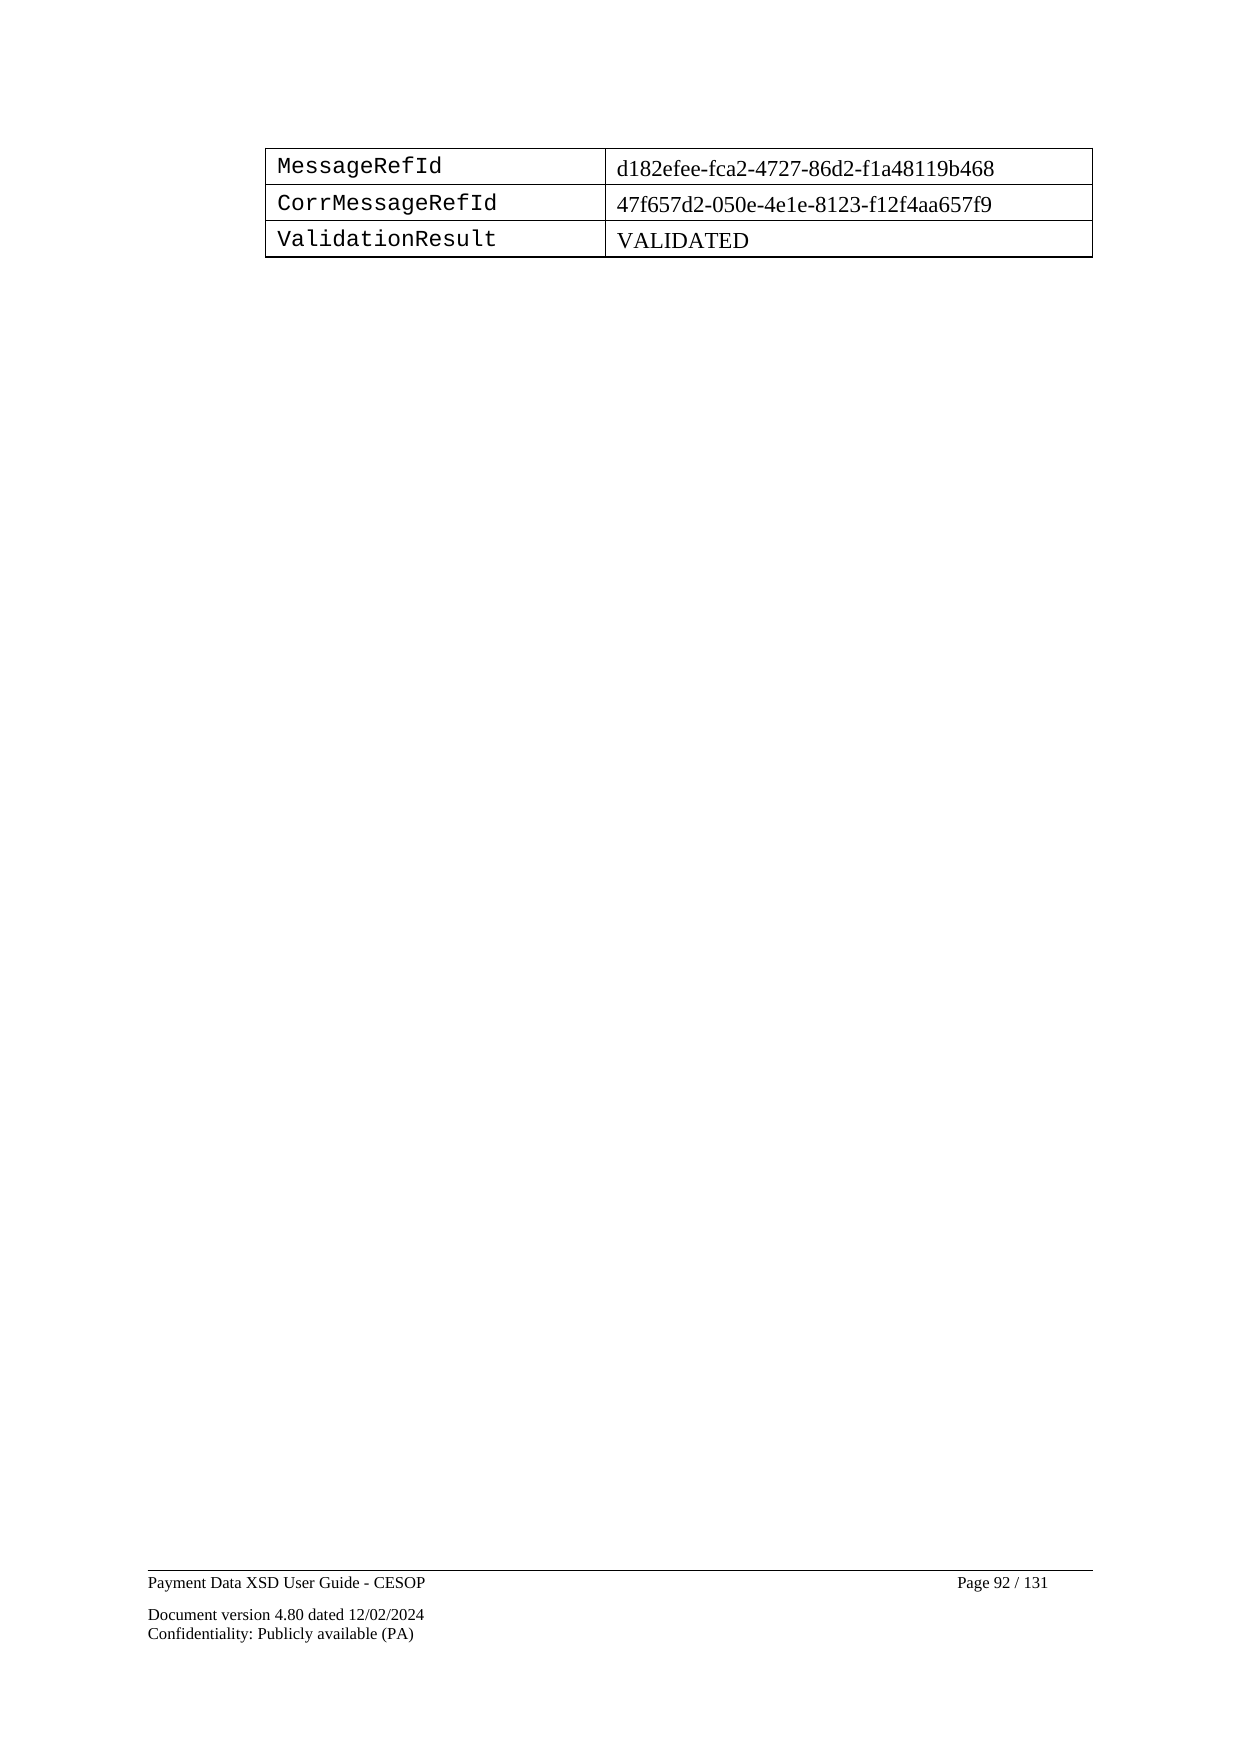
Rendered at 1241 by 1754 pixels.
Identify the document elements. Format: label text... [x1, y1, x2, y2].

table_cell 47f657d2-050e-4e1e-8123-f12f4aa657f9 [606, 185, 1092, 220]
table_cell ValidationResult [266, 221, 605, 256]
table_cell MessageRefId [266, 149, 605, 184]
table_cell VALIDATED [606, 221, 1092, 256]
table_cell d182efee-fca2-4727-86d2-f1a48119b468 [606, 149, 1092, 184]
table_cell CorrMessageRefId [266, 185, 605, 220]
